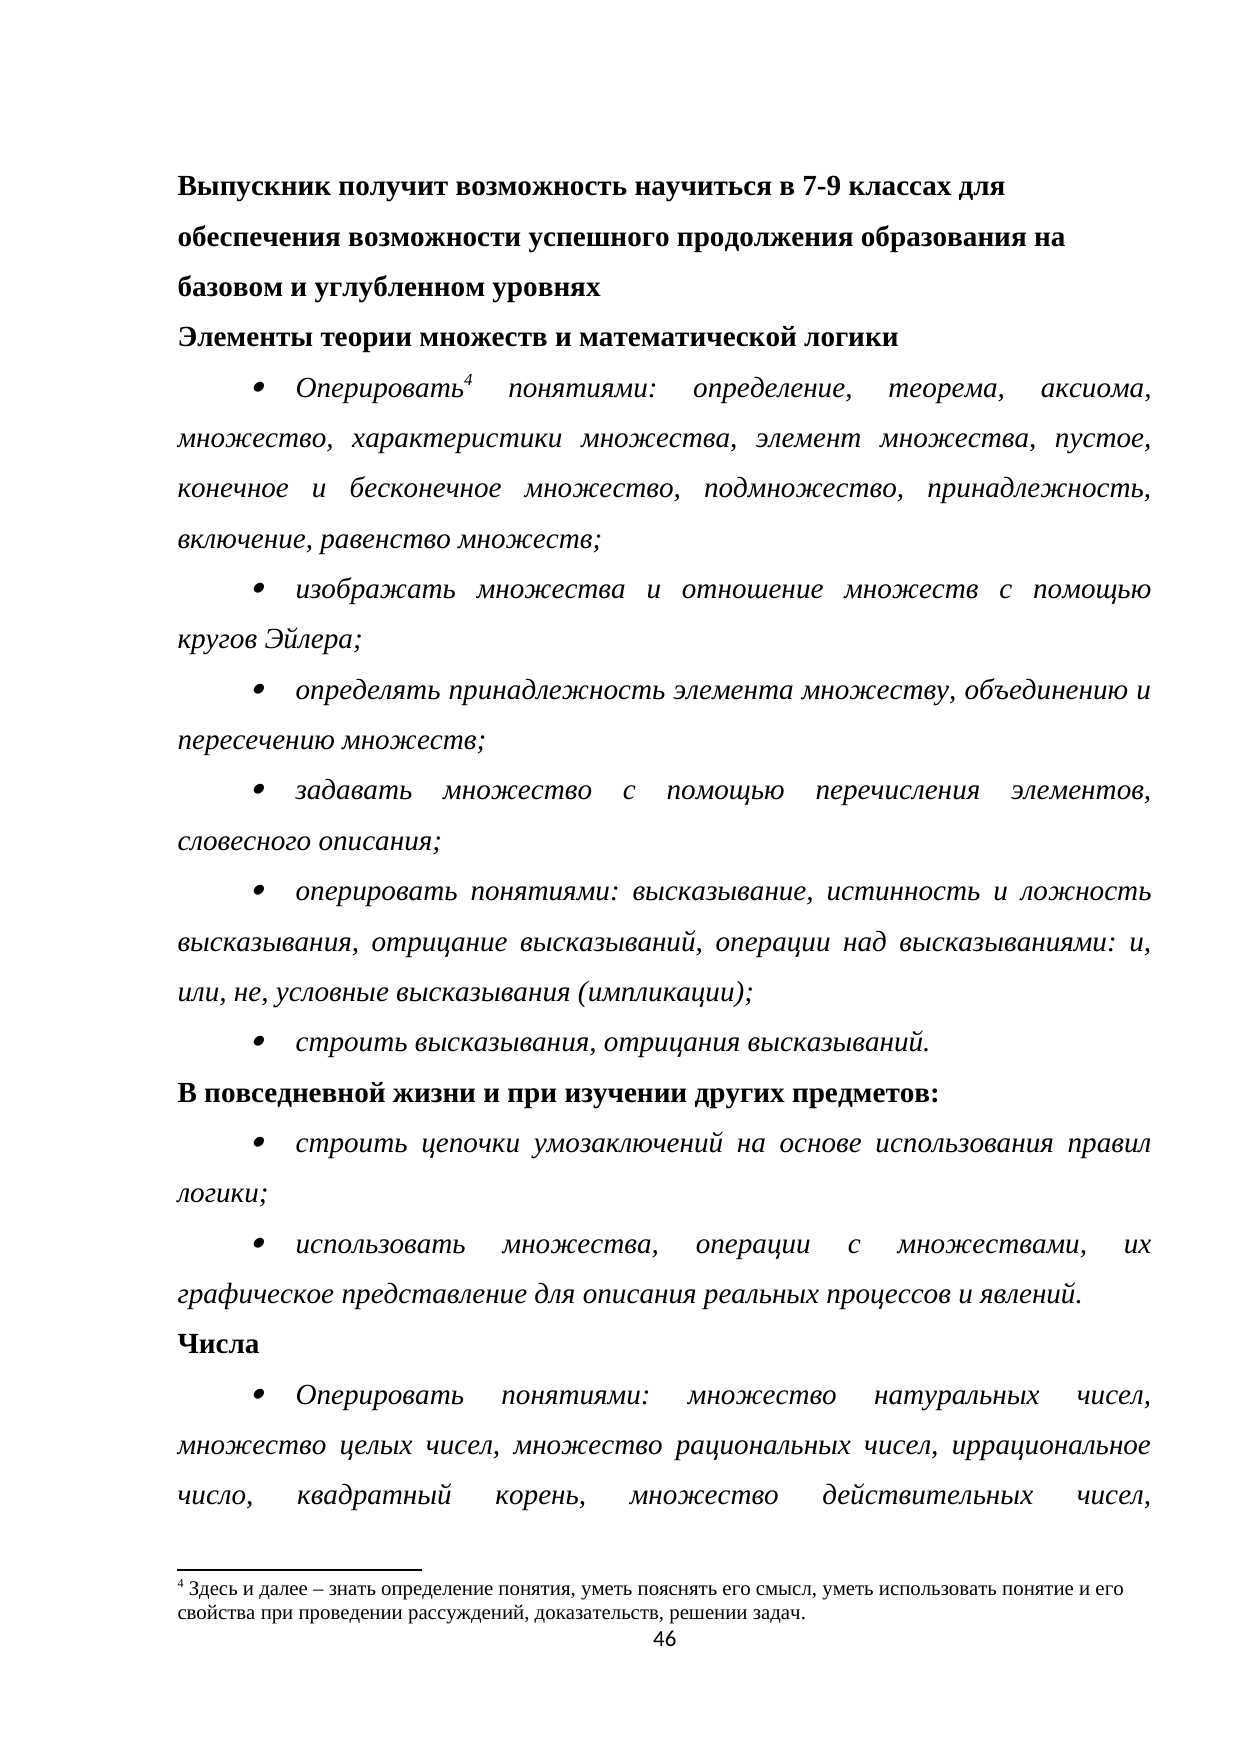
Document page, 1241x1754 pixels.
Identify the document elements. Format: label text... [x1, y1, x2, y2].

list оперировать понятиями: высказывание, истинность и ложность высказывания, отрицание высказываний, операции над высказываниями: и, или, не, условные высказывания (импликации); [177, 873, 1152, 1007]
list Оперировать понятиями: определение, теорема, аксиома, множество, характеристики множества, элемент множества, пустое, конечное и бесконечное множество, подмножество, принадлежность, включение, равенство множеств; [177, 370, 1152, 554]
list строить цепочки умозаключений на основе использования правил логики; [177, 1125, 1152, 1209]
list строить высказывания, отрицания высказываний. [177, 1024, 1152, 1058]
list изображать множества и отношение множеств с помощью кругов Эйлера; [177, 571, 1152, 655]
list использовать множества, операции с множествами, их графическое представление для описания реальных процессов и явлений. [177, 1226, 1152, 1310]
text Элементы теории множеств и математической логики [177, 319, 1152, 353]
list определять принадлежность элемента множеству, объединению и пересечению множеств; [177, 672, 1152, 756]
subtitle Выпускник получит возможность научиться в 7-9 классах для обеспечения возможности успешного продолжения образования на базовом и углубленном уровнях [177, 168, 1152, 303]
list задавать множество с помощью перечисления элементов, словесного описания; [177, 772, 1152, 856]
text Числа [177, 1326, 1152, 1360]
text В повседневной жизни и при изучении других предметов: [177, 1075, 1152, 1108]
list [177, 1377, 1152, 1511]
